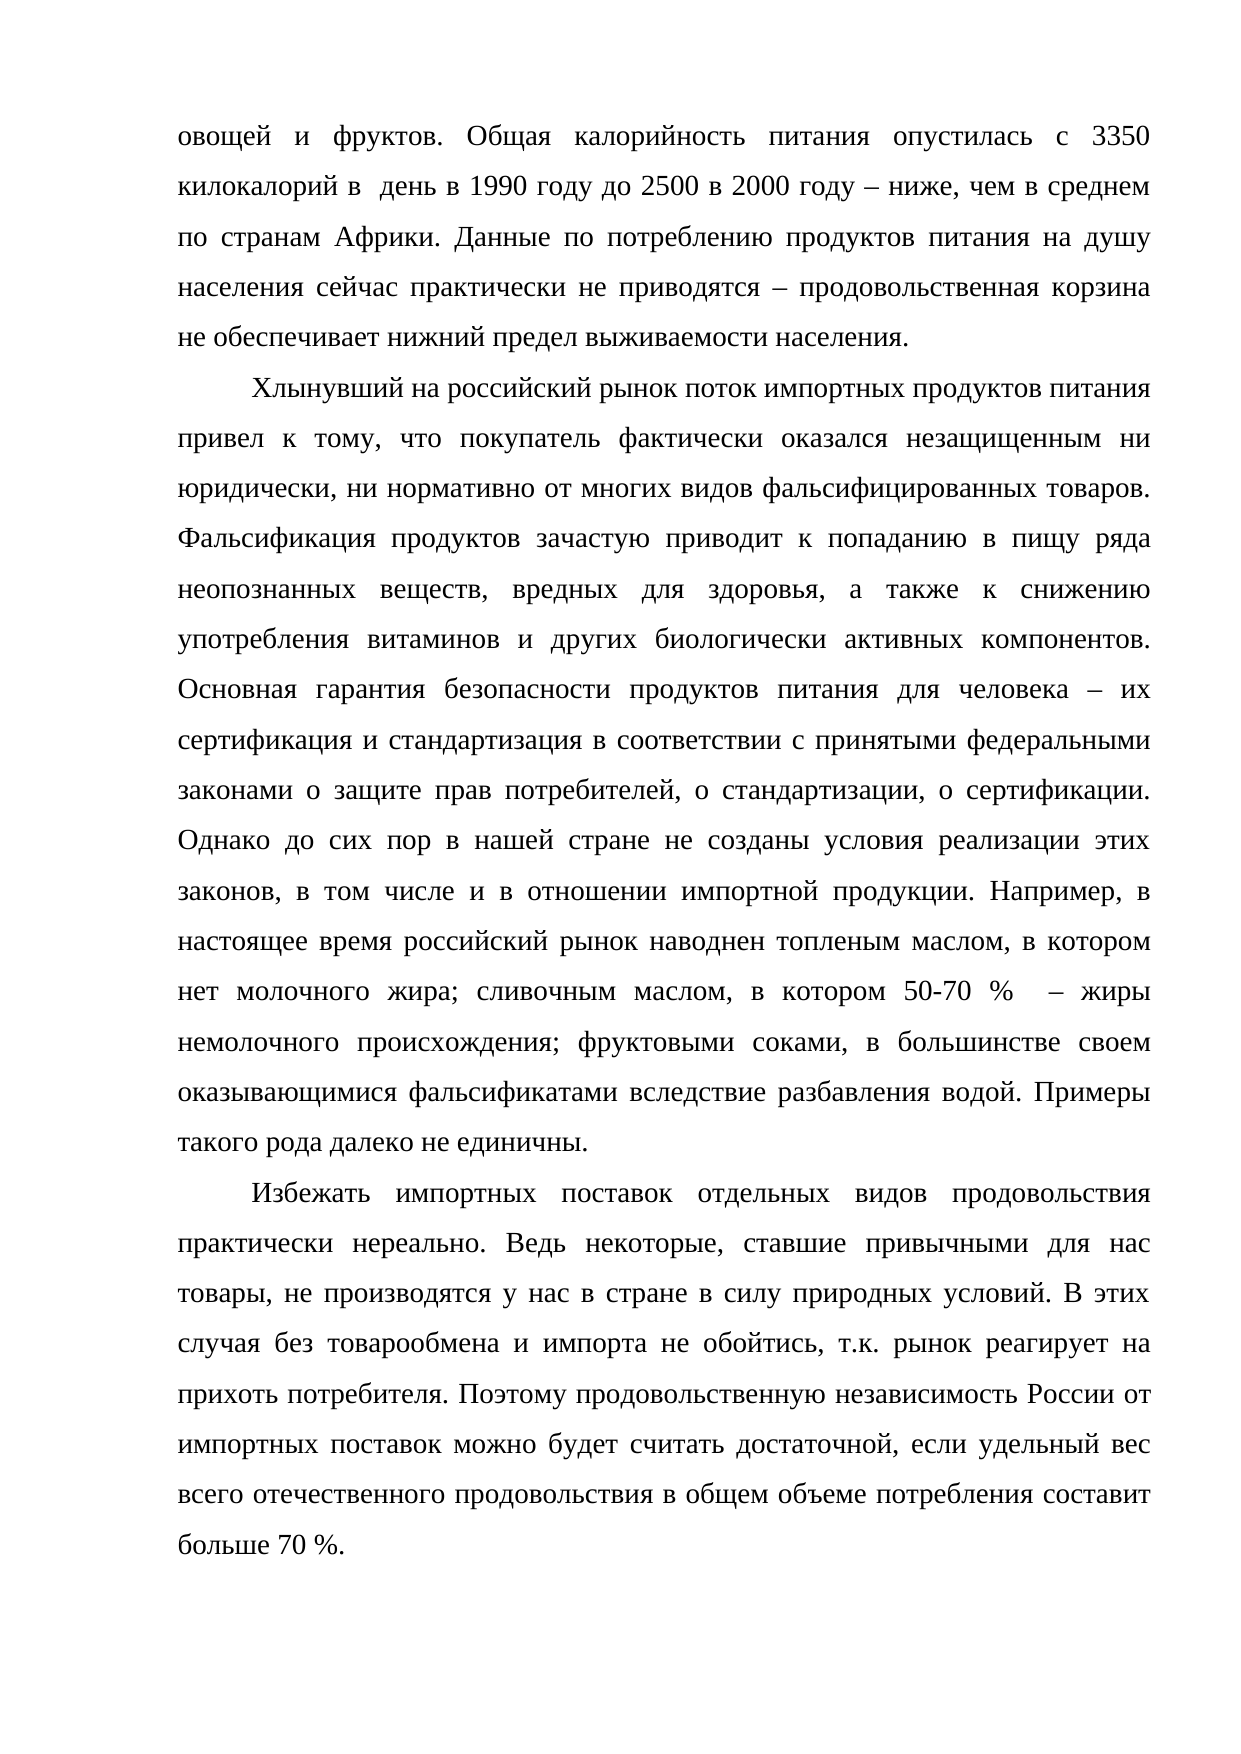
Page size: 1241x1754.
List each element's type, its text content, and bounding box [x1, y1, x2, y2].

text Избежать импортных поставок отдельных видов продовольствия практически нереально. Ведь некоторые, ставшие привычными для нас товары, не производятся у нас в стране в силу природных условий. В этих случая без товарообмена и импорта не обойтись, т.к. рынок реагирует на прихоть потребителя. Поэтому продовольственную независимость России от импортных поставок можно будет считать достаточной, если удельный вес всего отечественного продовольствия в общем объеме потребления составит больше 70 %. [177, 1175, 1152, 1560]
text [177, 118, 1152, 353]
text Хлынувший на российский рынок поток импортных продуктов питания привел к тому, что покупатель фактически оказался незащищенным ни юридически, ни нормативно от многих видов фальсифицированных товаров. Фальсификация продуктов зачастую приводит к попаданию в пищу ряда неопознанных веществ, вредных для здоровья, а также к снижению употребления витаминов и других биологически активных компонентов. Основная гарантия безопасности продуктов питания для человека – их сертификация и стандартизация в соответствии с принятыми федеральными законами о защите прав потребителей, о стандартизации, о сертификации. Однако до сих пор в нашей стране не созданы условия реализации этих законов, в том числе и в отношении импортной продукции. Например, в настоящее время российский рынок наводнен топленым маслом, в котором нет молочного жира; сливочным маслом, в котором 50-70 % – жиры немолочного происхождения; фруктовыми соками, в большинстве своем оказывающимися фальсификатами вследствие разбавления водой. Примеры такого рода далеко не единичны. [177, 370, 1152, 1158]
